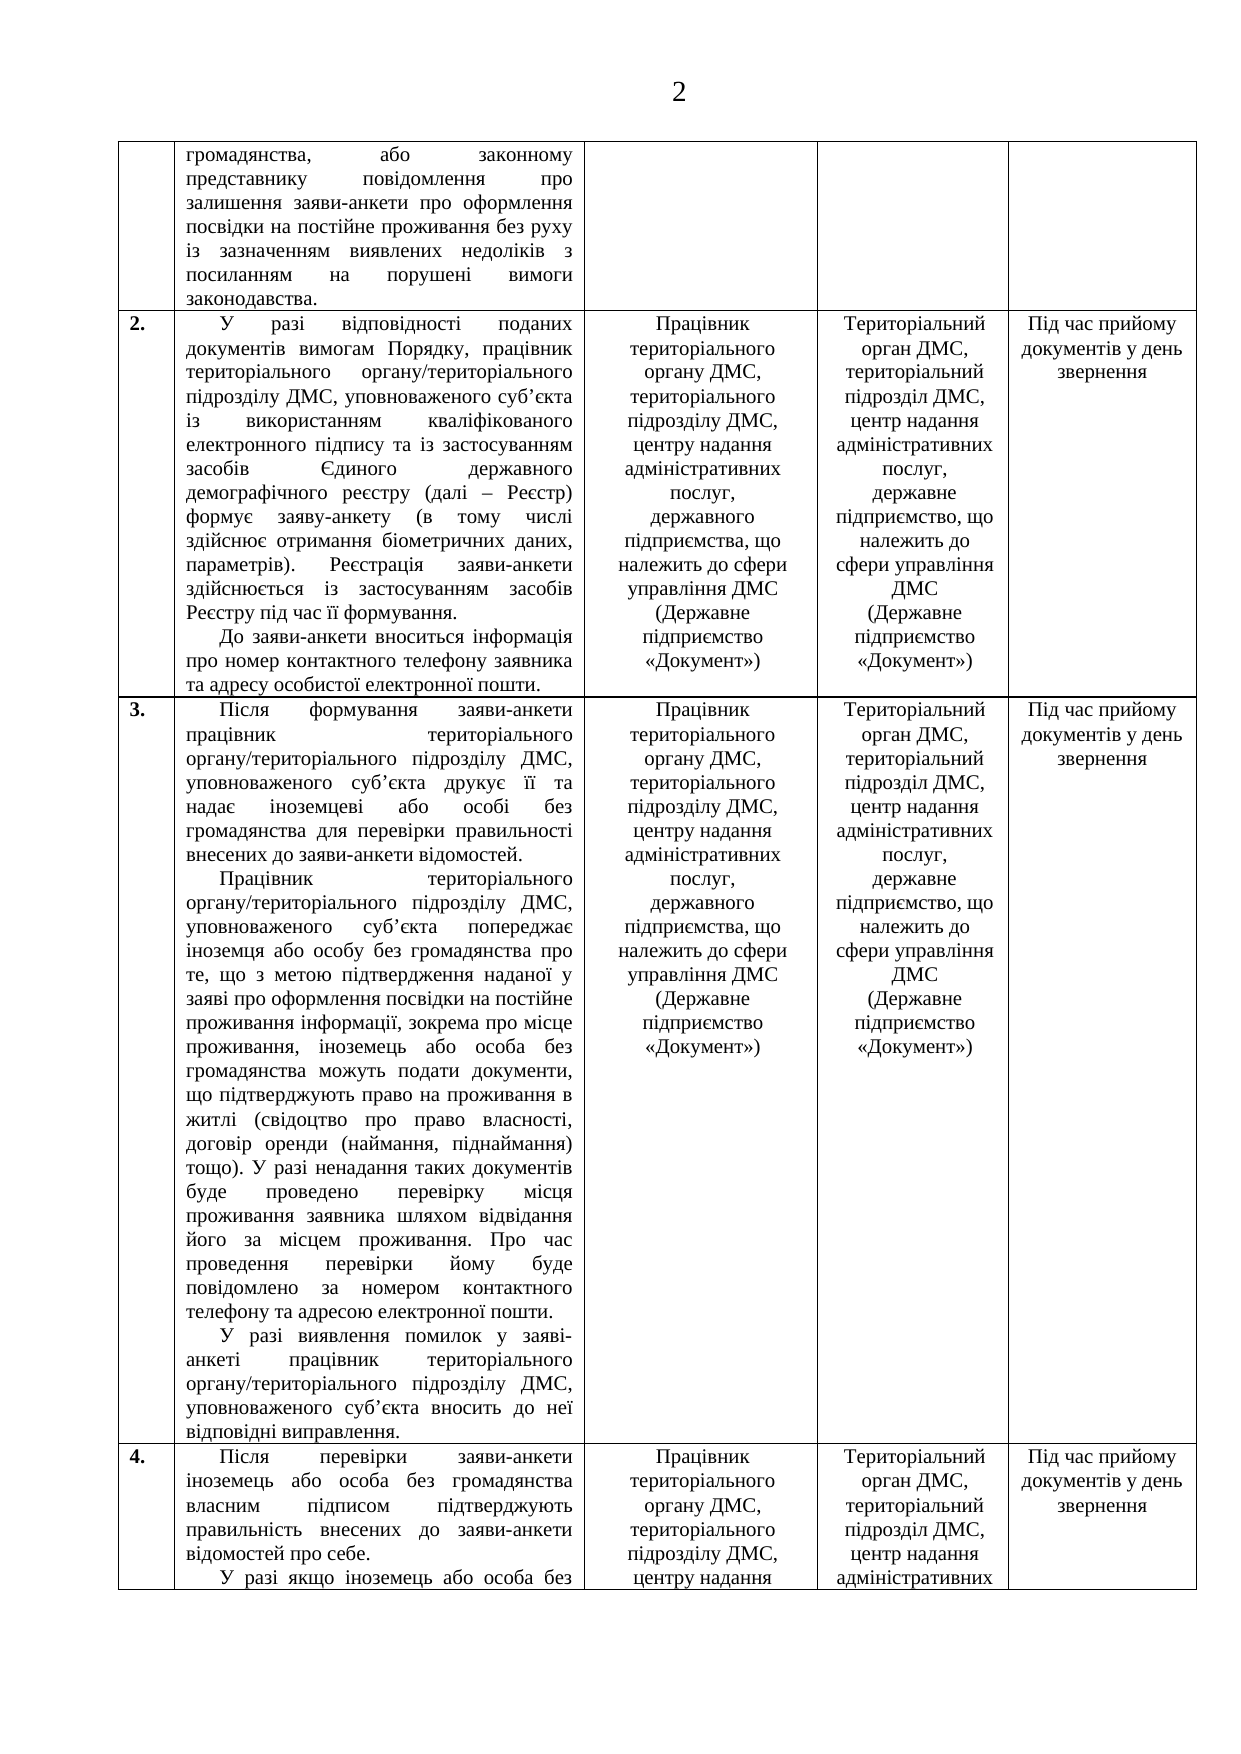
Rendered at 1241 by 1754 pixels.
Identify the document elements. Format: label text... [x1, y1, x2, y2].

table_cell 2. [119, 311, 174, 696]
table_cell 3. [119, 698, 174, 1443]
table_cell 1. [119, 142, 174, 310]
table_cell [1009, 1444, 1196, 1589]
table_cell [175, 142, 584, 310]
table_cell 4. [119, 1444, 174, 1589]
table_cell Під час прийому документів у день звернення [1009, 311, 1196, 696]
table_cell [1009, 142, 1196, 310]
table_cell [585, 1444, 817, 1589]
table_cell У разі відповідності поданих документів вимогам Порядку, працівник територіального органу/територіального підрозділу ДМС, уповноваженого суб’єкта із використанням кваліфікованого електронного підпису та із застосуванням засобів Єдиного державного демографічного реєстру (далі – Реєстр) формує заяву-анкету (в тому числі здійснює отримання біометричних даних, параметрів). Реєстрація заяви-анкети здійснюється із застосуванням засобів Реєстру під час її формування. До заяви-анкети вноситься інформація про номер контактного телефону заявника та адресу особистої електронної пошти. [175, 311, 584, 696]
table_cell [818, 142, 1008, 310]
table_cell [175, 1444, 584, 1589]
table_cell Після формування заяви-анкети працівник територіального органу/територіального підрозділу ДМС, уповноваженого суб’єкта друкує її та надає іноземцеві або особі без громадянства для перевірки правильності внесених до заяви-анкети відомостей. Працівник територіального органу/територіального підрозділу ДМС, уповноваженого суб’єкта попереджає іноземця або особу без громадянства про те, що з метою підтвердження наданої у заяві про оформлення посвідки на постійне проживання інформації, зокрема про місце проживання, іноземець або особа без громадянства можуть подати документи, що підтверджують право на проживання в житлі (свідоцтво про право власності, договір оренди (наймання, піднаймання) тощо). У разі ненадання таких документів буде проведено перевірку місця проживання заявника шляхом відвідання його за місцем проживання. Про час проведення перевірки йому буде повідомлено за номером контактного телефону та адресою електронної пошти. У разі виявлення помилок у заяві-анкеті працівник територіального органу/територіального підрозділу ДМС, уповноваженого суб’єкта вносить до неї відповідні виправлення. [175, 698, 584, 1443]
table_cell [818, 1444, 1008, 1589]
table_cell Під час прийому документів у день звернення [1009, 698, 1196, 1443]
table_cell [585, 142, 817, 310]
